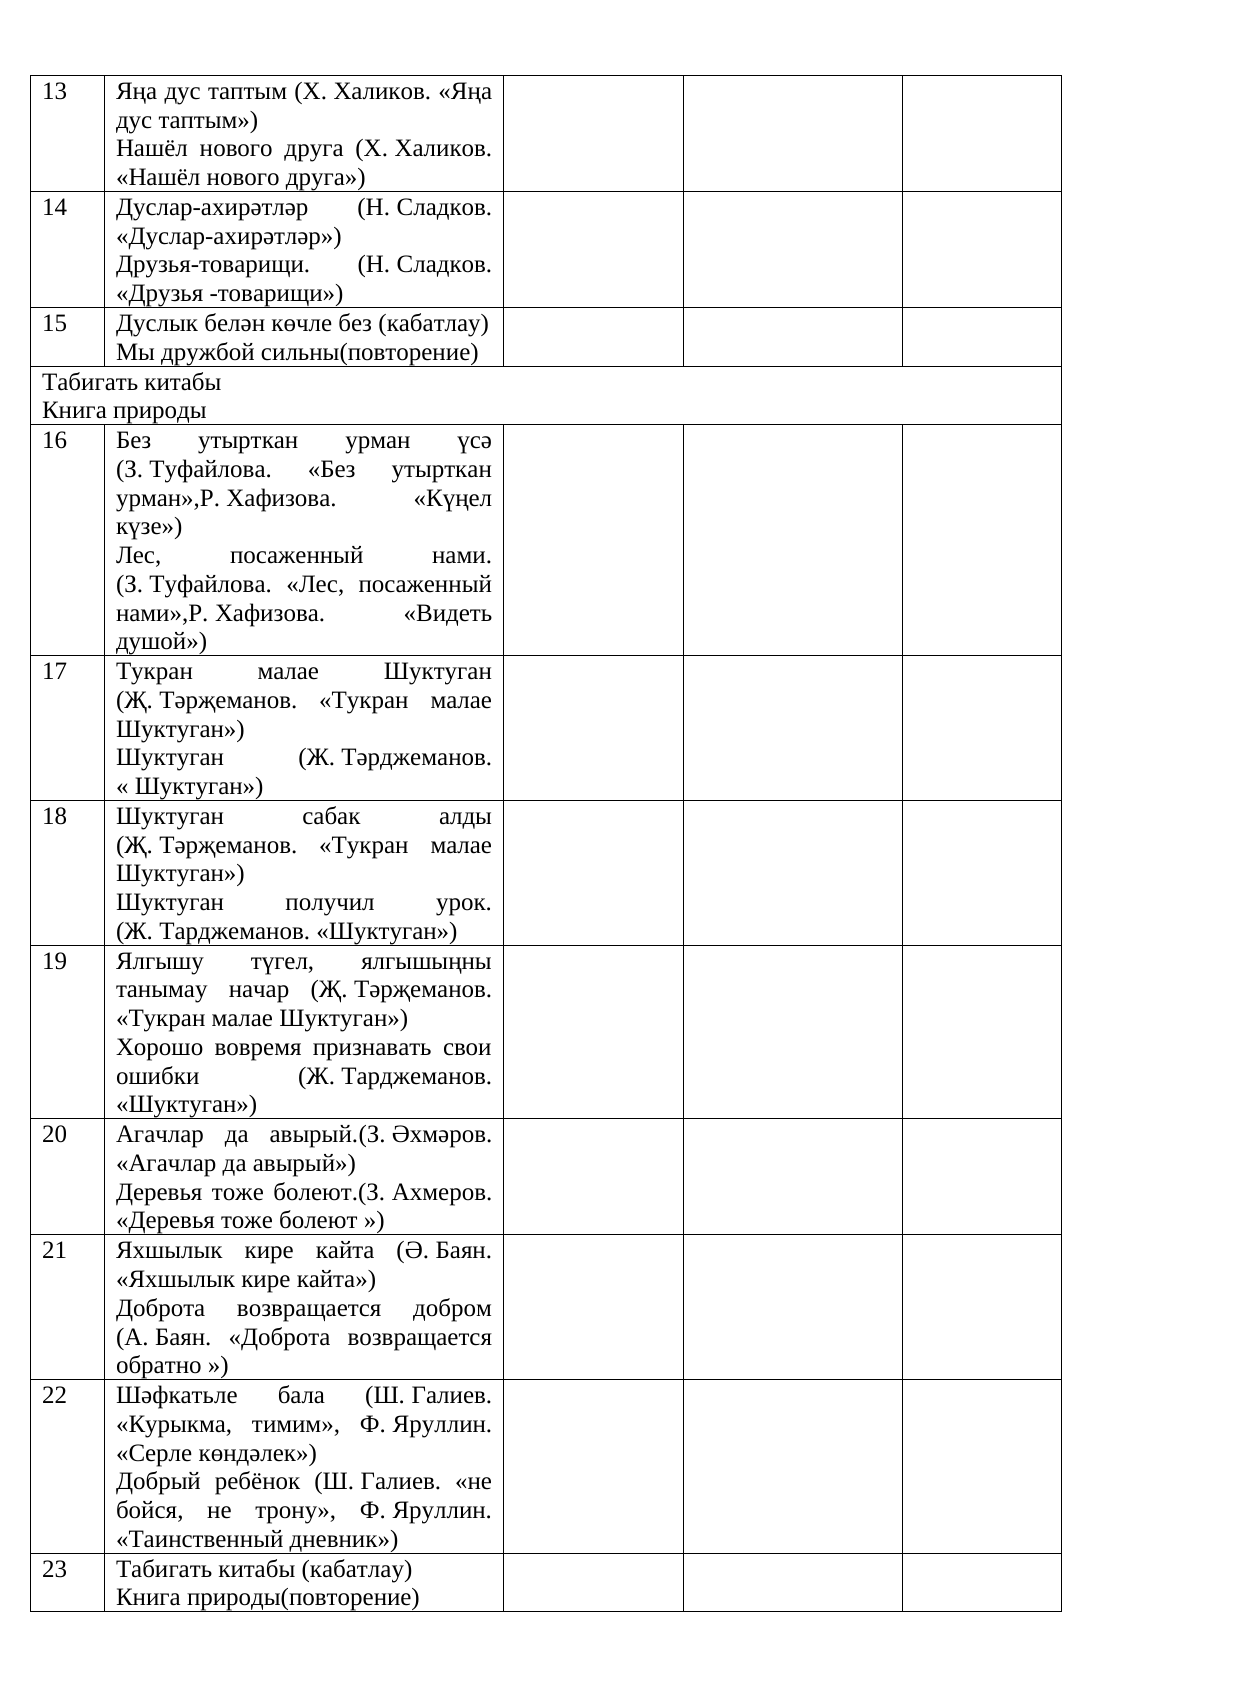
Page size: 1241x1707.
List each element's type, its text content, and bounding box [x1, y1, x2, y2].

table_cell [903, 76, 1061, 191]
table_cell [684, 192, 902, 307]
table_cell [504, 76, 683, 191]
table_cell Агачлар да авырый.(З. Әхмәров. «Агачлар да авырый») Деревья тоже болеют.(З. Ахмеров. «Деревья тоже болеют ») [105, 1119, 503, 1234]
table_cell [504, 656, 683, 800]
table_cell [684, 1119, 902, 1234]
table_cell Табигать китабы Книга природы [31, 367, 1061, 424]
table_cell [684, 656, 902, 800]
table_cell [684, 946, 902, 1118]
table_cell 23 [31, 1554, 104, 1611]
table_cell Шәфкатьле бала (Ш. Галиев. «Курыкма, тимим», Ф. Яруллин. «Серле көндәлек») Добрый ребёнок (Ш. Галиев. «не бойся, не трону», Ф. Яруллин. «Таинственный дневник») [105, 1380, 503, 1553]
table_cell 13 [31, 76, 104, 191]
table_cell [504, 1380, 683, 1553]
table_cell [684, 1235, 902, 1379]
table_cell [903, 192, 1061, 307]
table_cell [504, 1235, 683, 1379]
table_cell Яхшылык кире кайта (Ә. Баян. «Яхшылык кире кайта») Доброта возвращается добром (А. Баян. «Доброта возвращается обратно ») [105, 1235, 503, 1379]
table_cell Дуслык белән көчле без (кабатлау) Мы дружбой сильны(повторение) [105, 308, 503, 366]
table_cell [903, 946, 1061, 1118]
table_cell [504, 1119, 683, 1234]
table_cell [684, 76, 902, 191]
table_cell 21 [31, 1235, 104, 1379]
table_cell 16 [31, 425, 104, 655]
table_cell Шуктуган сабак алды (Җ. Тәрҗеманов. «Тукран малае Шуктуган») Шуктуган получил урок.(Ж. Тарджеманов. «Шуктуган») [105, 801, 503, 945]
table_cell 18 [31, 801, 104, 945]
table_cell [903, 1554, 1061, 1611]
table_cell [903, 801, 1061, 945]
table_cell [903, 425, 1061, 655]
table_cell [504, 192, 683, 307]
table_cell [504, 308, 683, 366]
table_cell 17 [31, 656, 104, 800]
table_cell 20 [31, 1119, 104, 1234]
table_cell [903, 656, 1061, 800]
table_cell [504, 1554, 683, 1611]
table_cell 14 [31, 192, 104, 307]
table_cell Табигать китабы (кабатлау) Книга природы(повторение) [105, 1554, 503, 1611]
table_cell Ялгышу түгел, ялгышыңны танымау начар (Җ. Тәрҗеманов. «Тукран малае Шуктуган») Хорошо вовремя признавать свои ошибки (Ж. Тарджеманов. «Шуктуган») [105, 946, 503, 1118]
table_cell [504, 946, 683, 1118]
table_cell Без утырткан урман үсә (З. Туфайлова. «Без утырткан урман»,Р. Хафизова. «Күңел күзе») Лес, посаженный нами. (З. Туфайлова. «Лес, посаженный нами»,Р. Хафизова. «Видеть душой») [105, 425, 503, 655]
table_cell [684, 308, 902, 366]
table_cell Тукран малае Шуктуган (Җ. Тәрҗеманов. «Тукран малае Шуктуган») Шуктуган (Ж. Тәрджеманов. « Шуктуган») [105, 656, 503, 800]
table_cell 19 [31, 946, 104, 1118]
table_cell [903, 1119, 1061, 1234]
table_cell Яңа дус таптым (Х. Халиков. «Яңа дус таптым») Нашёл нового друга (Х. Халиков. «Нашёл нового друга») [105, 76, 503, 191]
table_cell [903, 308, 1061, 366]
table_cell [684, 801, 902, 945]
table_cell [684, 1380, 902, 1553]
table_cell [684, 425, 902, 655]
table_cell [684, 1554, 902, 1611]
table_cell Дуслар-ахирәтләр (Н. Сладков. «Дуслар-ахирәтләр») Друзья-товарищи. (Н. Сладков. «Друзья -товарищи») [105, 192, 503, 307]
table_cell [504, 801, 683, 945]
table_cell [903, 1235, 1061, 1379]
table_cell [903, 1380, 1061, 1553]
table_cell [504, 425, 683, 655]
table_cell 22 [31, 1380, 104, 1553]
table_cell 15 [31, 308, 104, 366]
